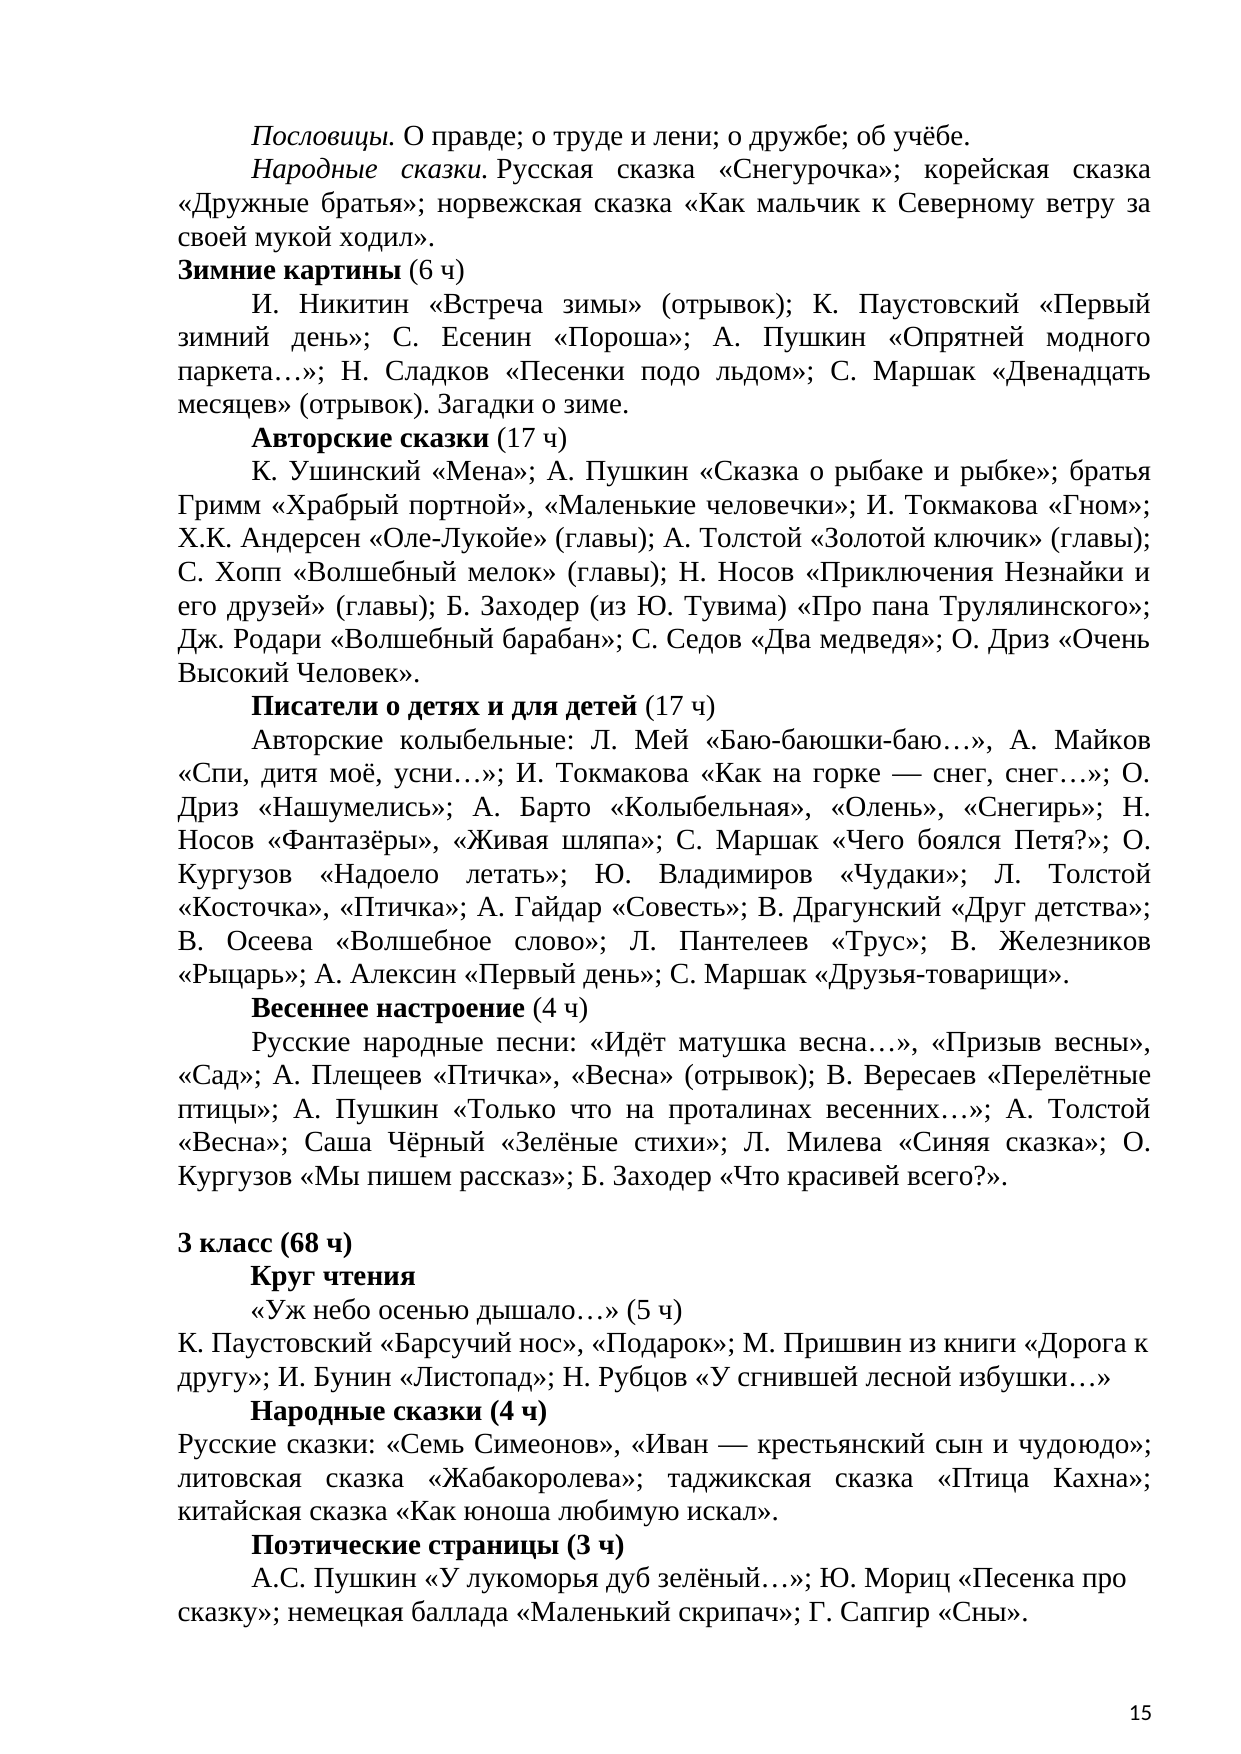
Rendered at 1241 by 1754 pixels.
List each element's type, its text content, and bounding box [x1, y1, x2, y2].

text Русские сказки: «Семь Симеонов», «Иван — крестьянский сын и чудо­юдо»; литовская сказка «Жаба­королева»; таджикская сказка «Птица Кахна»; китайская сказка «Как юноша любимую искал». [177, 1426, 1152, 1527]
text Народные сказки (4 ч) [250, 1393, 1152, 1426]
text К. Ушинский «Мена»; А. Пушкин «Сказка о рыбаке и рыбке»; братья Гримм «Храбрый портной», «Маленькие человечки»; И. Токмакова «Гном»; Х.К. Андерсен «Оле-Лукойе» (главы); А. Толстой «Золотой ключик» (главы); С. Хопп «Волшебный мелок» (главы); Н. Носов «Приключения Незнайки и его друзей» (главы); Б. Заходер (из Ю. Тувима) «Про пана Трулялинского»; Дж. Родари «Волшебный барабан»; С. Седов «Два медведя»; О. Дриз «Очень Высокий Человек». [177, 453, 1152, 688]
text Народные сказки. Русская сказка «Снегурочка»; корейская сказка «Дружные братья»; норвежская сказка «Как мальчик к Северному ветру за своей мукой ходил». [177, 152, 1152, 252]
text Авторские колыбельные: Л. Мей «Баю-баюшки-баю…», А. Майков «Спи, дитя моё, усни…»; И. Токмакова «Как на горке — снег, снег…»; О. Дриз «Нашумелись»; А. Барто «Колыбельная», «Олень», «Снегирь»; Н. Носов «Фантазёры», «Живая шляпа»; С. Маршак «Чего боялся Петя?»; О. Кургузов «Надоело летать»; Ю. Владимиров «Чудаки»; Л. Толстой «Косточка», «Птичка»; А. Гайдар «Совесть»; В. Драгунский «Друг детства»; В. Осеева «Волшебное слово»; Л. Пантелеев «Трус»; В. Железников «Рыцарь»; А. Алексин «Первый день»; С. Маршак «Друзья-товарищи». [177, 722, 1152, 990]
text Пословицы. О правде; о труде и лени; о дружбе; об учёбе. [177, 118, 1152, 152]
text Русские народные песни: «Идёт матушка весна…», «Призыв весны», «Сад»; А. Плещеев «Птичка», «Весна» (отрывок); В. Вересаев «Перелётные птицы»; А. Пушкин «Только что на проталинах весенних…»; А. Толстой «Весна»; Саша Чёрный «Зелёные стихи»; Л. Милева «Синяя сказка»; О. Кургузов «Мы пишем рассказ»; Б. Заходер «Что красивей всего?». [177, 1024, 1152, 1191]
text 3 класс (68 ч) [177, 1225, 1152, 1258]
text Весеннее настроение (4 ч) [177, 990, 1152, 1024]
text Зимние картины (6 ч) [177, 252, 1152, 286]
text Поэтические страницы (3 ч) [177, 1527, 1152, 1560]
text И. Никитин «Встреча зимы» (отрывок); К. Паустовский «Первый зимний день»; С. Есенин «Пороша»; А. Пушкин «Опрятней модного паркета…»; Н. Сладков «Песенки подо льдом»; С. Маршак «Двенадцать месяцев» (отрывок). Загадки о зиме. [177, 286, 1152, 420]
text А.С. Пушкин «У лукоморья дуб зелёный…»; Ю. Мориц «Песенка про сказку»; немецкая баллада «Маленький скрипач»; Г. Сапгир «Сны». [177, 1560, 1152, 1627]
text «Уж небо осенью дышало…» (5 ч) [250, 1292, 1152, 1326]
text К. Паустовский «Барсучий нос», «Подарок»; М. Пришвин из книги «Дорога к другу»; И. Бунин «Листопад»; Н. Рубцов «У сгнившей лесной избушки…» [177, 1326, 1167, 1393]
text Круг чтения [250, 1258, 1152, 1292]
text Авторские сказки (17 ч) [177, 420, 1152, 453]
text Писатели о детях и для детей (17 ч) [177, 688, 1152, 722]
